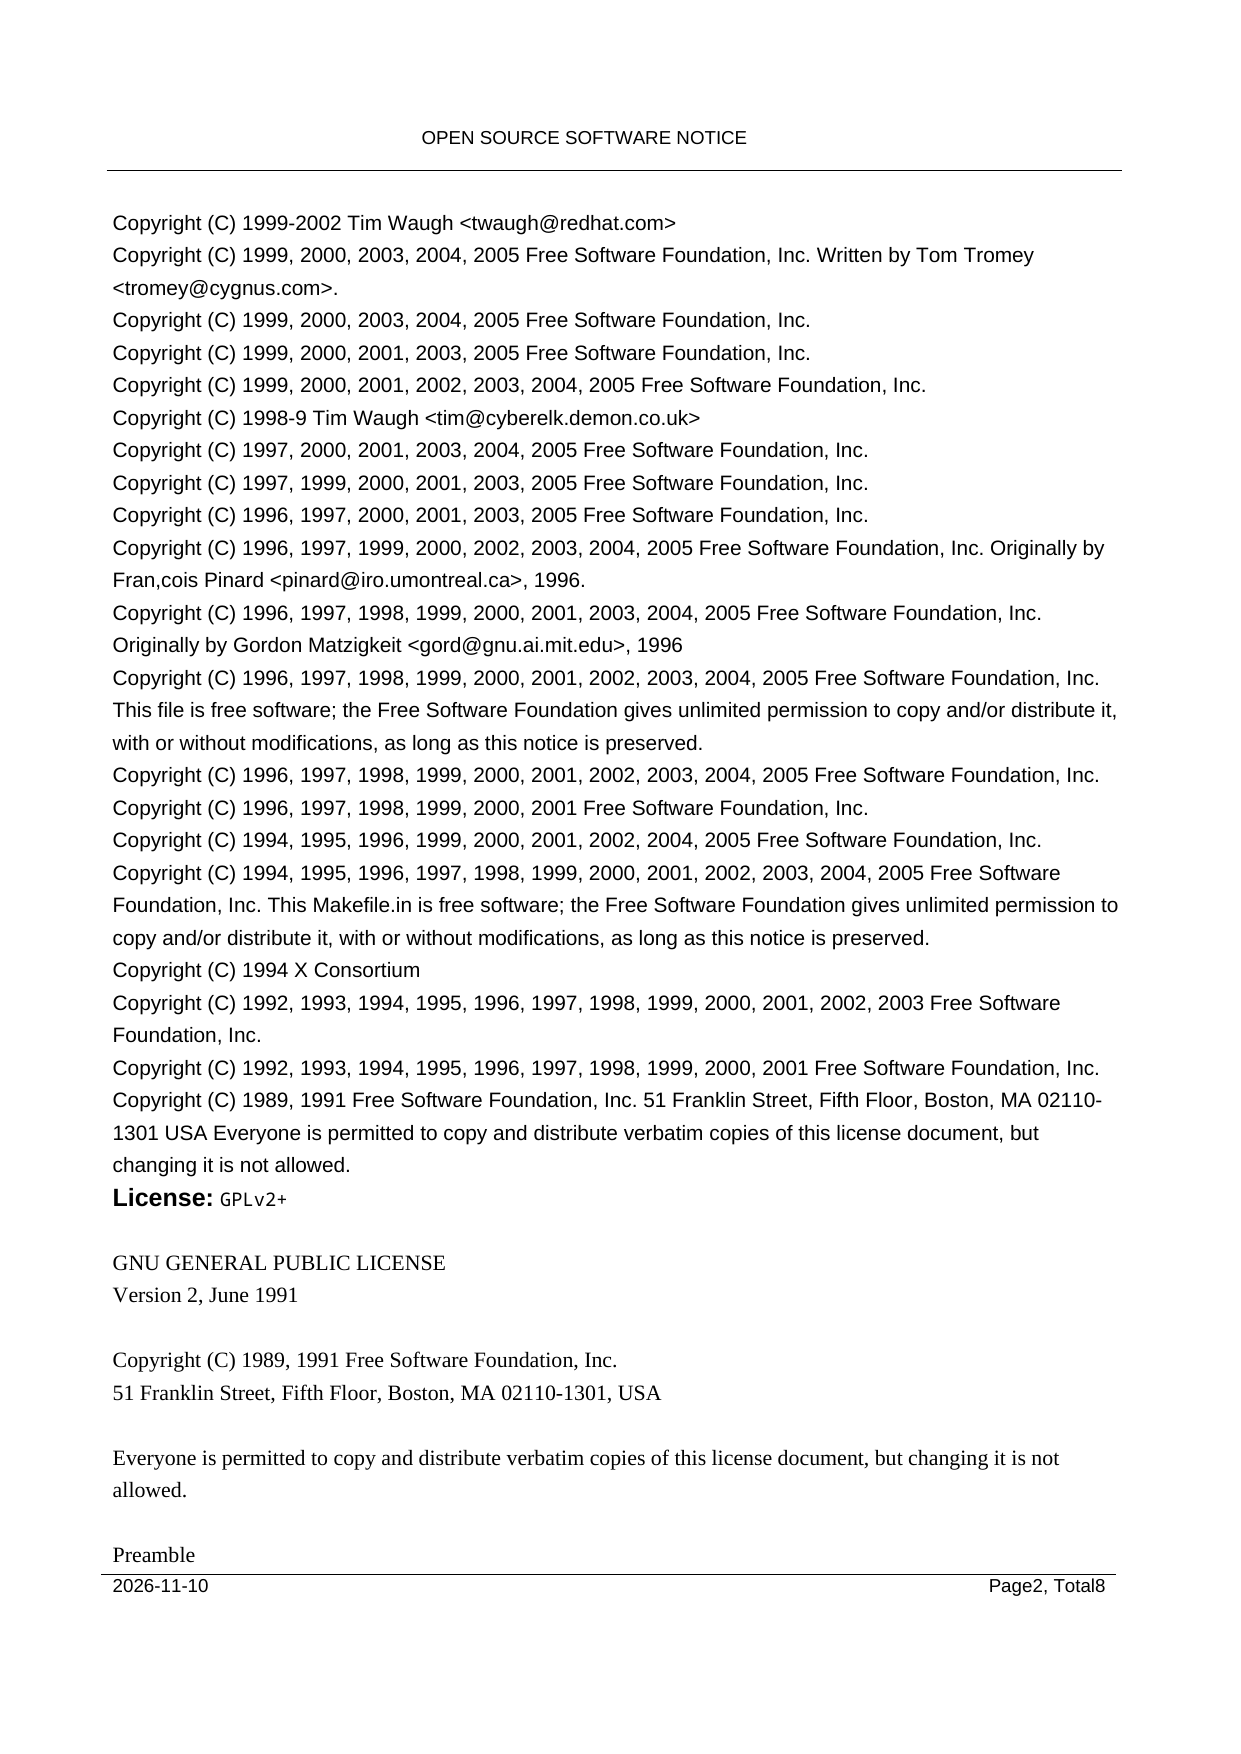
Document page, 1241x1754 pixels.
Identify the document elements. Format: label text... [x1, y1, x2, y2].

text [112, 1181, 1128, 1571]
text Copyright (C) 1999, 2000, 2001, 2002, 2003, 2004, 2005 Free Software Foundation, Inc. [112, 369, 1128, 401]
text Copyright (C) 1997, 1999, 2000, 2001, 2003, 2005 Free Software Foundation, Inc. [112, 466, 1128, 499]
text Copyright (C) 1999, 2000, 2001, 2003, 2005 Free Software Foundation, Inc. [112, 336, 1128, 369]
text Copyright (C) 1989, 1991 Free Software Foundation, Inc. 51 Franklin Street, Fifth Floor, Boston, MA 02110-1301 USA Everyone is permitted to copy and distribute verbatim copies of this license document, but changing it is not allowed. [112, 1084, 1128, 1181]
text Copyright (C) 1996, 1997, 2000, 2001, 2003, 2005 Free Software Foundation, Inc. [112, 499, 1128, 531]
text Copyright (C) 1999, 2000, 2003, 2004, 2005 Free Software Foundation, Inc. Written by Tom Tromey <tromey@cygnus.com>. [112, 239, 1128, 304]
text Copyright (C) 1997, 2000, 2001, 2003, 2004, 2005 Free Software Foundation, Inc. [112, 434, 1128, 466]
text Copyright (C) 1996, 1997, 1998, 1999, 2000, 2001 Free Software Foundation, Inc. [112, 791, 1128, 824]
text Copyright (C) 1996, 1997, 1998, 1999, 2000, 2001, 2002, 2003, 2004, 2005 Free Software Foundation, Inc. This file is free software; the Free Software Foundation gives unlimited permission to copy and/or distribute it, with or without modifications, as long as this notice is preserved. [112, 661, 1128, 759]
text Copyright (C) 1994 X Consortium [112, 954, 1128, 986]
text Copyright (C) 1996, 1997, 1998, 1999, 2000, 2001, 2002, 2003, 2004, 2005 Free Software Foundation, Inc. [112, 759, 1128, 791]
text Copyright (C) 1996, 1997, 1998, 1999, 2000, 2001, 2003, 2004, 2005 Free Software Foundation, Inc. Originally by Gordon Matzigkeit <gord@gnu.ai.mit.edu>, 1996 [112, 596, 1128, 661]
text Copyright (C) 1998-9 Tim Waugh <tim@cyberelk.demon.co.uk> [112, 401, 1128, 434]
text Copyright (C) 1999, 2000, 2003, 2004, 2005 Free Software Foundation, Inc. [112, 304, 1128, 336]
text Copyright (C) 1994, 1995, 1996, 1997, 1998, 1999, 2000, 2001, 2002, 2003, 2004, 2005 Free Software Foundation, Inc. This Makefile.in is free software; the Free Software Foundation gives unlimited permission to copy and/or distribute it, with or without modifications, as long as this notice is preserved. [112, 856, 1128, 954]
text Copyright (C) 1992, 1993, 1994, 1995, 1996, 1997, 1998, 1999, 2000, 2001, 2002, 2003 Free Software Foundation, Inc. [112, 986, 1128, 1051]
text Copyright (C) 1999-2002 Tim Waugh <twaugh@redhat.com> [112, 206, 1128, 239]
text Copyright (C) 1992, 1993, 1994, 1995, 1996, 1997, 1998, 1999, 2000, 2001 Free Software Foundation, Inc. [112, 1051, 1128, 1084]
text Copyright (C) 1996, 1997, 1999, 2000, 2002, 2003, 2004, 2005 Free Software Foundation, Inc. Originally by Fran,cois Pinard <pinard@iro.umontreal.ca>, 1996. [112, 531, 1128, 596]
text Copyright (C) 1994, 1995, 1996, 1999, 2000, 2001, 2002, 2004, 2005 Free Software Foundation, Inc. [112, 824, 1128, 856]
